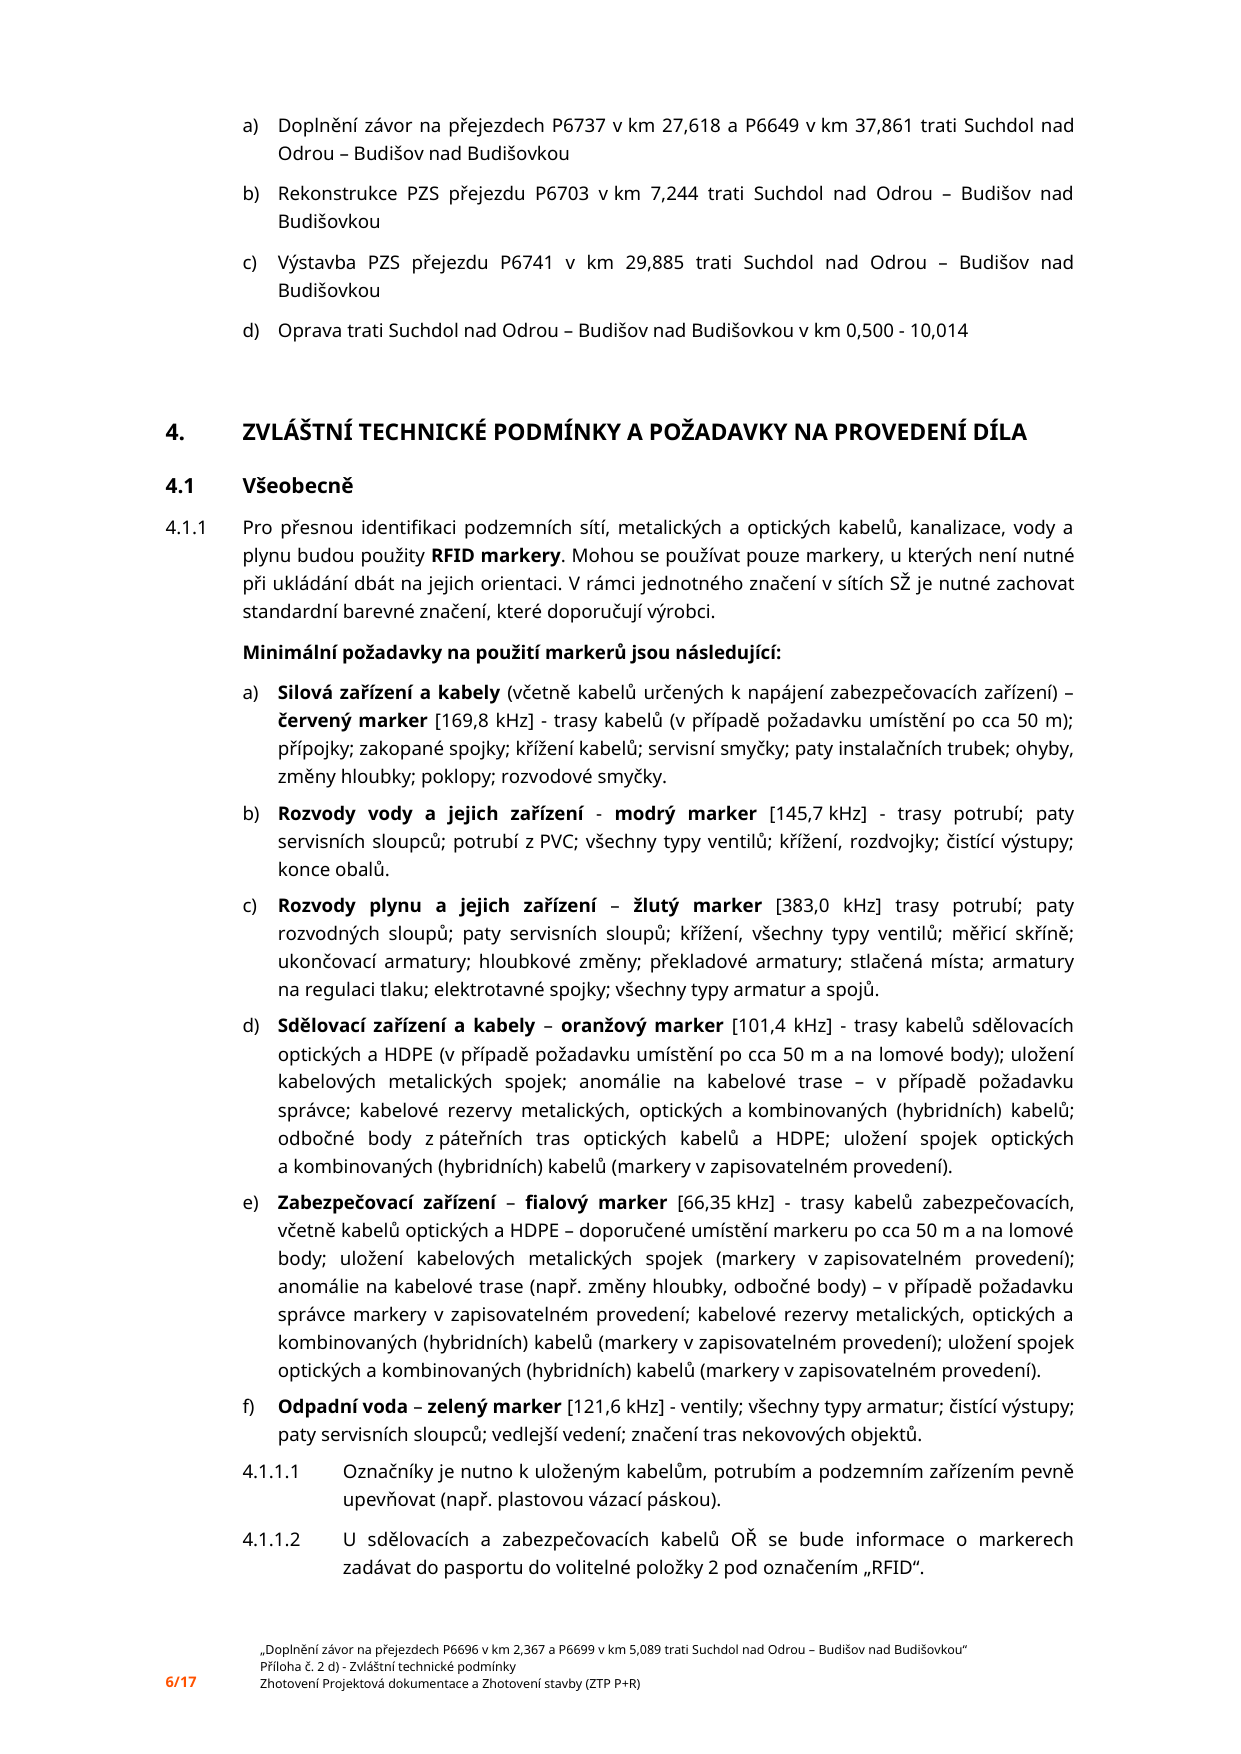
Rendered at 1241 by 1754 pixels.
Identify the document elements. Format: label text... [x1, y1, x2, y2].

text ZVLÁŠTNÍ TECHNICKÉ PODMÍNKY A POŽADAVKY NA PROVEDENÍ DÍLA [165, 416, 1075, 447]
text Minimální požadavky na použití markerů jsou následující: [242, 639, 1075, 664]
text Všeobecně [165, 471, 1075, 499]
text Odpadní voda – zelený marker [121,6 kHz] - ventily; všechny typy armatur; čistící výstupy; paty servisních sloupců; vedlejší vedení; značení tras nekovových objektů. [242, 1394, 1075, 1447]
text Sdělovací zařízení a kabely – oranžový marker [101,4 kHz] - trasy kabelů sdělovacích optických a HDPE (v případě požadavku umístění po cca 50 m a na lomové body); uložení kabelových metalických spojek; anomálie na kabelové trase – v případě požadavku správce; kabelové rezervy metalických, optických a kombinovaných (hybridních) kabelů; odbočné body z páteřních tras optických kabelů a HDPE; uložení spojek optických a kombinovaných (hybridních) kabelů (markery v zapisovatelném provedení). [242, 1013, 1075, 1178]
text Rozvody plynu a jejich zařízení – žlutý marker [383,0 kHz] trasy potrubí; paty rozvodných sloupů; paty servisních sloupů; křížení, všechny typy ventilů; měřicí skříně; ukončovací armatury; hloubkové změny; překladové armatury; stlačená místa; armatury na regulaci tlaku; elektrotavné spojky; všechny typy armatur a spojů. [242, 892, 1075, 1002]
list Doplnění závor na přejezdech P6737 v km 27,618 a P6649 v km 37,861 trati Suchdol nad Odrou – Budišov nad Budišovkou [242, 112, 1075, 166]
list Silová zařízení a kabely (včetně kabelů určených k napájení zabezpečovacích zařízení) – červený marker [169,8 kHz] - trasy kabelů (v případě požadavku umístění po cca 50 m); přípojky; zakopané spojky; křížení kabelů; servisní smyčky; paty instalačních trubek; ohyby, změny hloubky; poklopy; rozvodové smyčky. [242, 679, 1075, 789]
text Označníky je nutno k uloženým kabelům, potrubím a podzemním zařízením pevně upevňovat (např. plastovou vázací páskou). [242, 1458, 1075, 1512]
text Pro přesnou identifikaci podzemních sítí, metalických a optických kabelů, kanalizace, vody a plynu budou použity RFID markery. Mohou se používat pouze markery, u kterých není nutné při ukládání dbát na jejich orientaci. V rámci jednotného značení v sítích SŽ je nutné zachovat standardní barevné značení, které doporučují výrobci. [165, 514, 1075, 624]
text Rozvody vody a jejich zařízení - modrý marker [145,7 kHz] - trasy potrubí; paty servisních sloupců; potrubí z PVC; všechny typy ventilů; křížení, rozdvojky; čistící výstupy; konce obalů. [242, 800, 1075, 882]
list Výstavba PZS přejezdu P6741 v km 29,885 trati Suchdol nad Odrou – Budišov nad Budišovkou [242, 249, 1075, 303]
text Zabezpečovací zařízení – fialový marker [66,35 kHz] - trasy kabelů zabezpečovacích, včetně kabelů optických a HDPE – doporučené umístění markeru po cca 50 m a na lomové body; uložení kabelových metalických spojek (markery v zapisovatelném provedení); anomálie na kabelové trase (např. změny hloubky, odbočné body) – v případě požadavku správce markery v zapisovatelném provedení; kabelové rezervy metalických, optických a kombinovaných (hybridních) kabelů (markery v zapisovatelném provedení); uložení spojek optických a kombinovaných (hybridních) kabelů (markery v zapisovatelném provedení). [242, 1189, 1075, 1383]
list Rekonstrukce PZS přejezdu P6703 v km 7,244 trati Suchdol nad Odrou – Budišov nad Budišovkou [242, 181, 1075, 234]
text U sdělovacích a zabezpečovacích kabelů OŘ se bude informace o markerech zadávat do pasportu do volitelné položky 2 pod označením „RFID“. [242, 1527, 1075, 1580]
list Oprava trati Suchdol nad Odrou – Budišov nad Budišovkou v km 0,500 - 10,014 [242, 318, 1075, 343]
